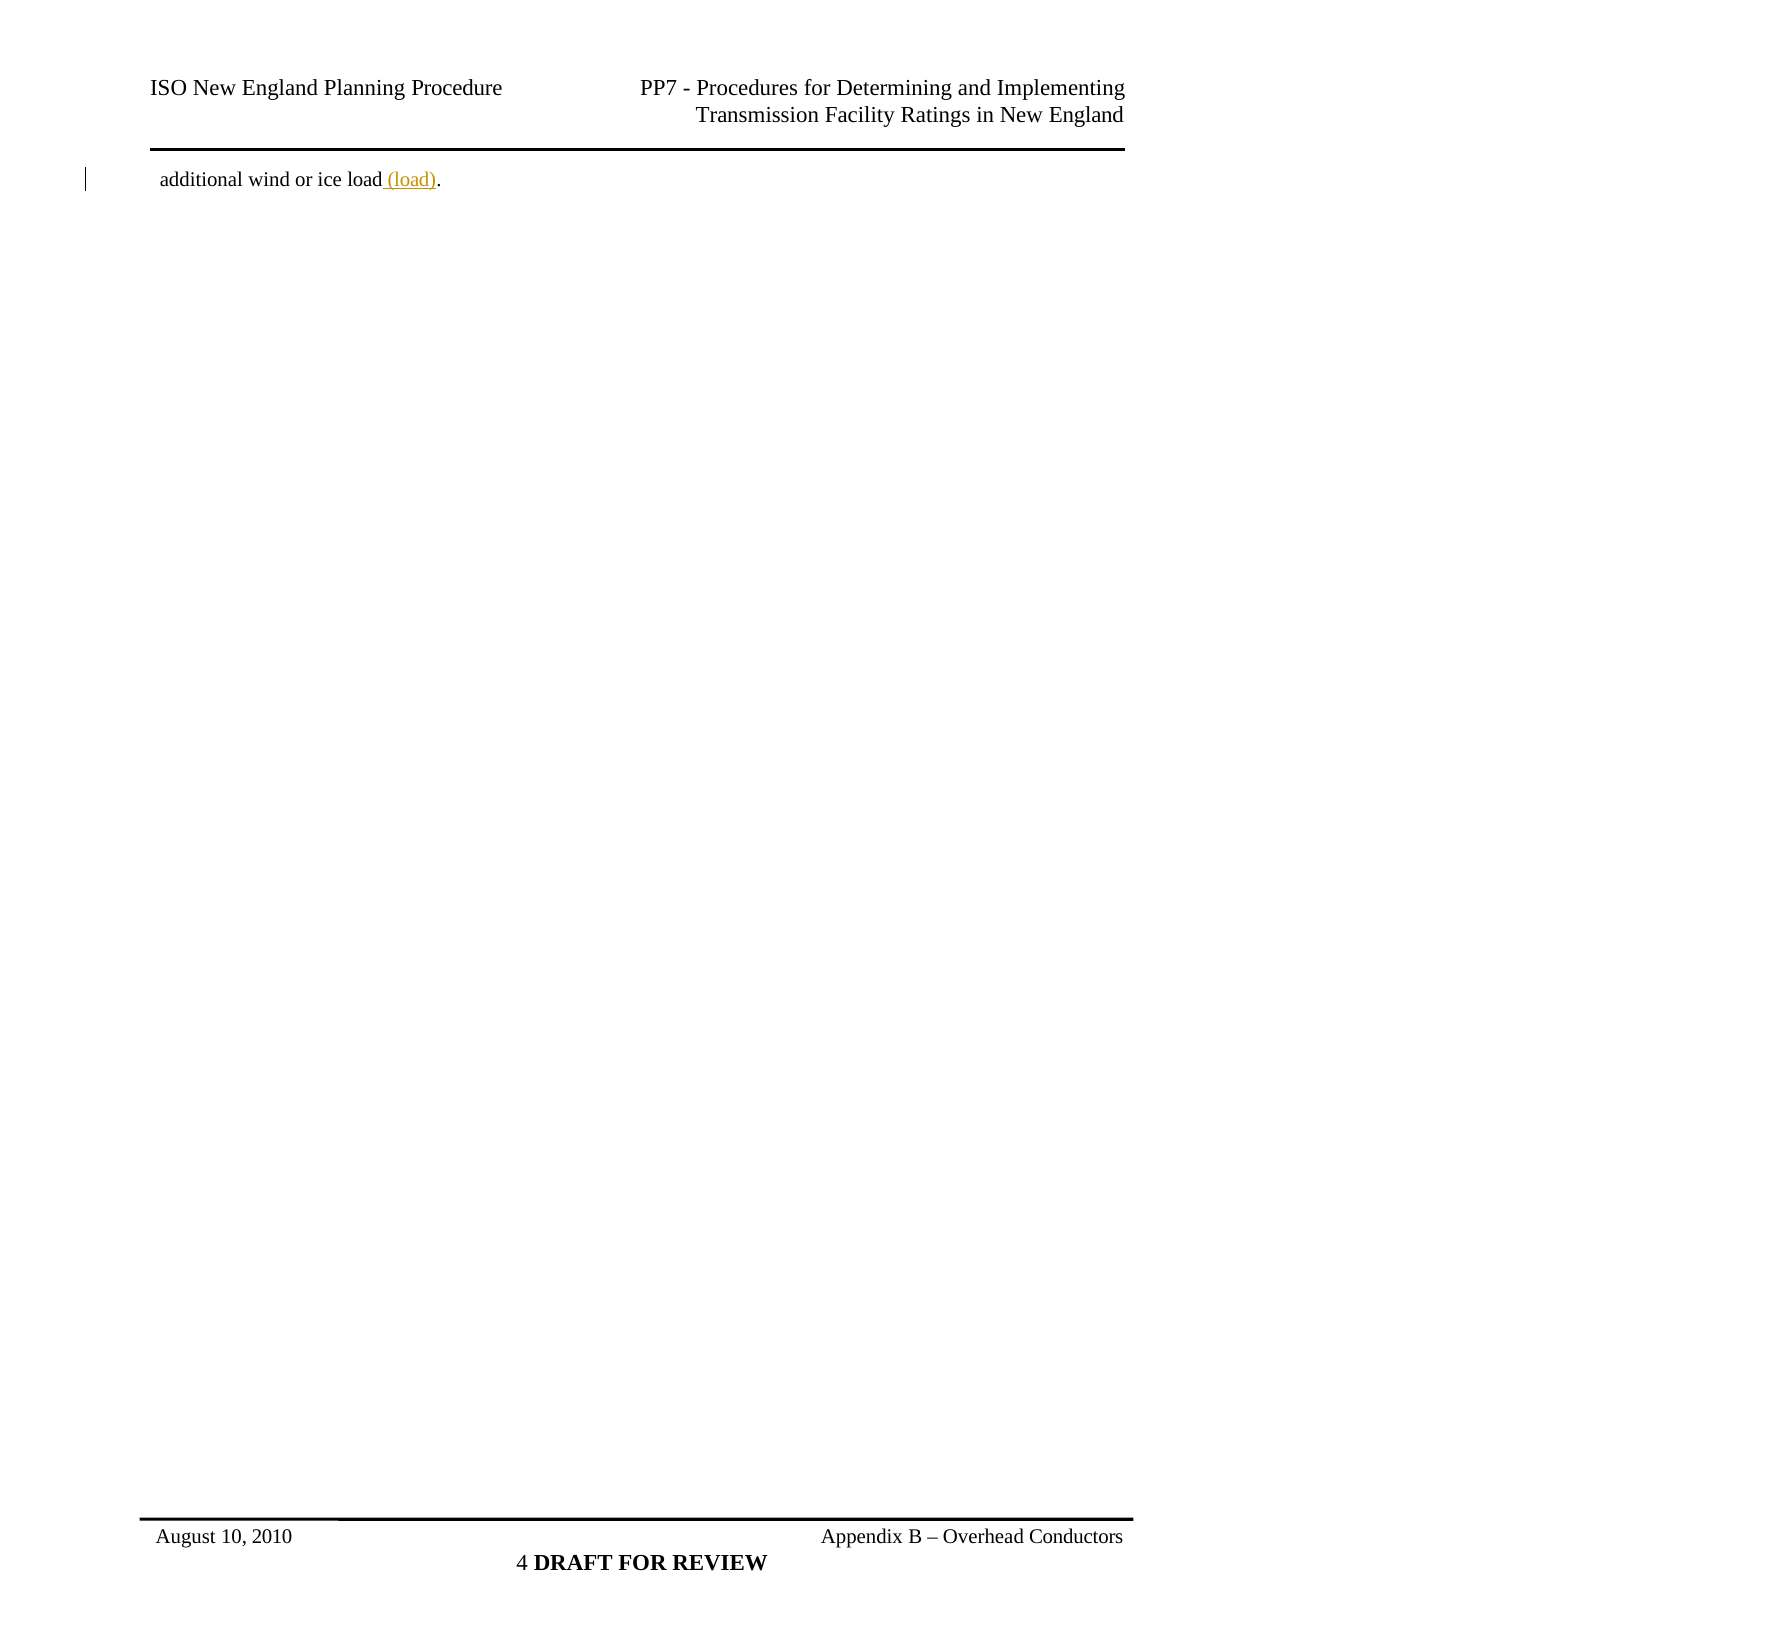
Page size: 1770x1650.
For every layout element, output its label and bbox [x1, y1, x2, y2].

text [150, 167, 1120, 191]
